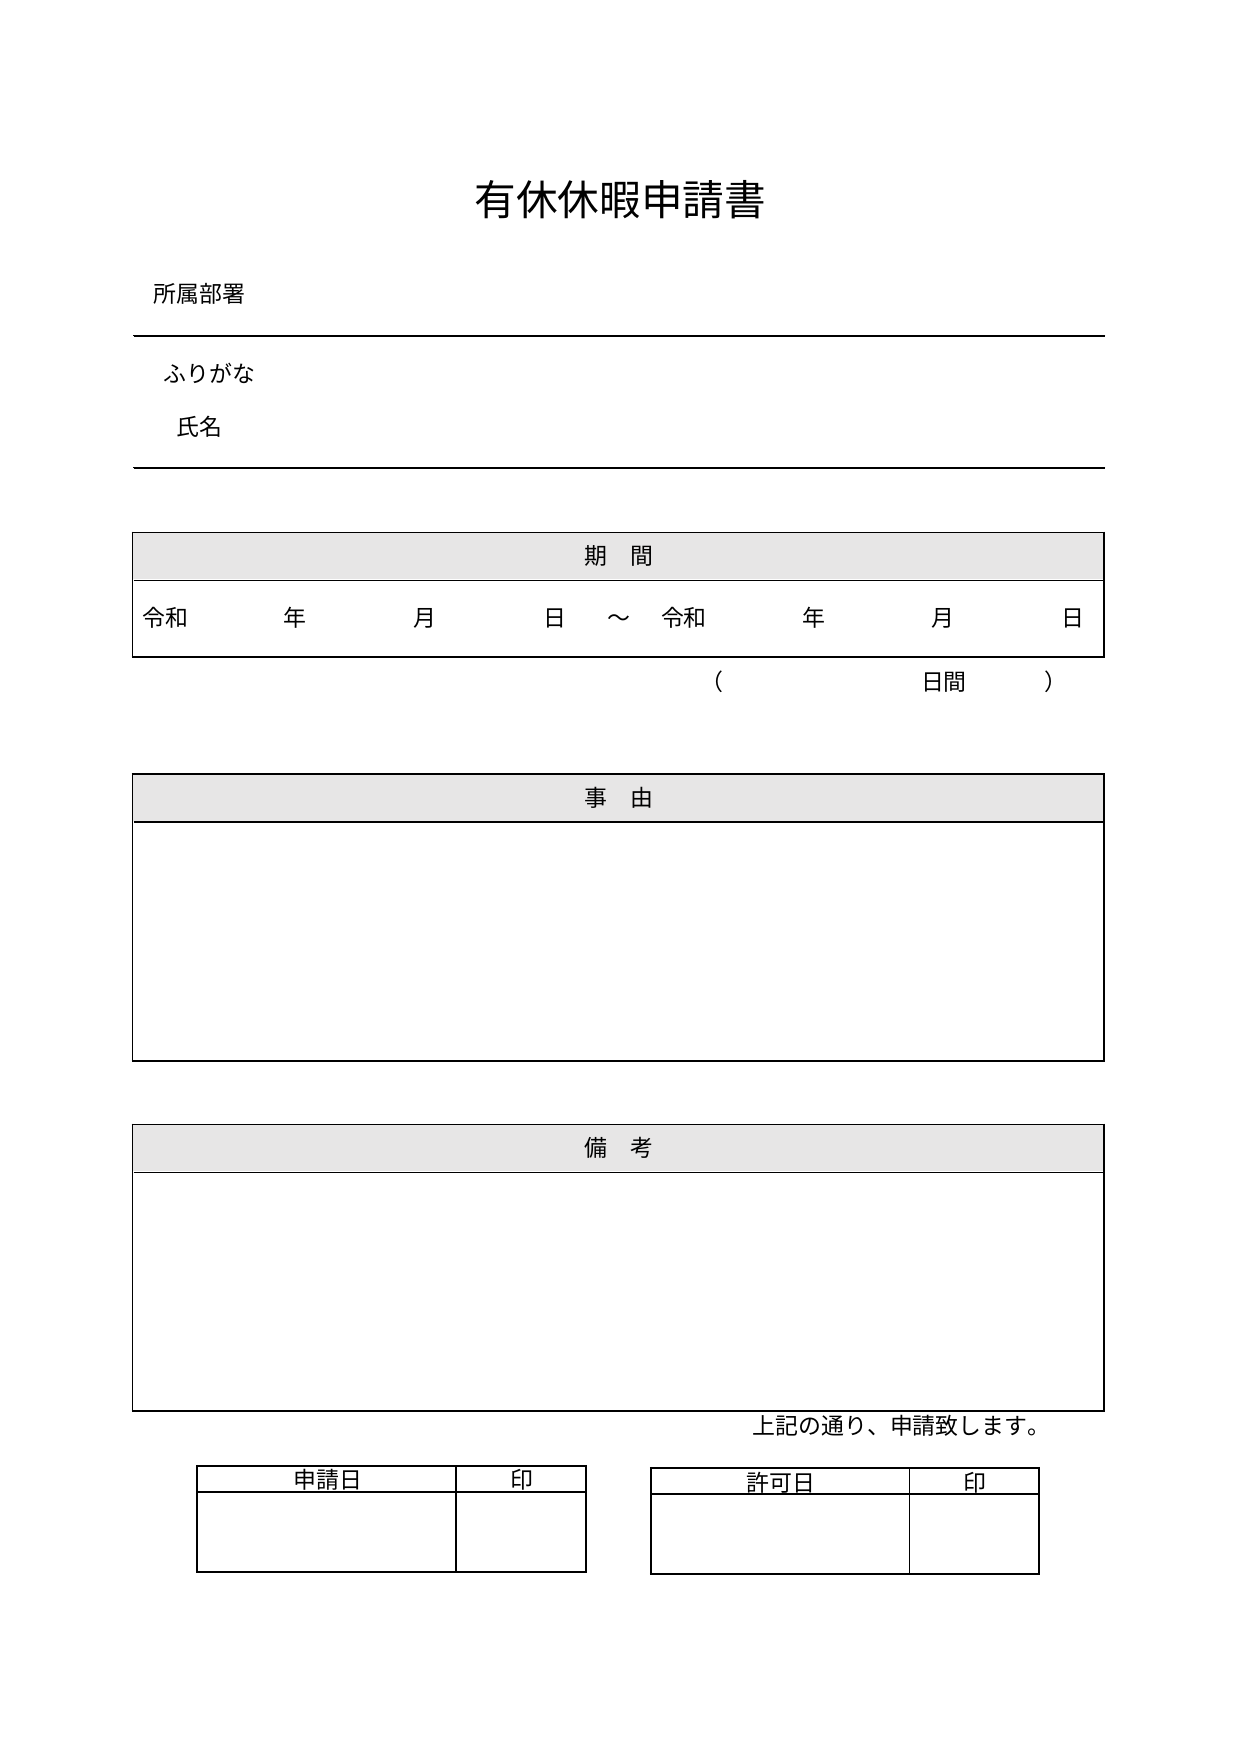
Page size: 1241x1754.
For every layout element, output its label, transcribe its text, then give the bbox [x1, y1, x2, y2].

text （ 日間 ） [700, 668, 1154, 696]
table_header 許可日 [652, 1469, 909, 1493]
table_cell [133, 822, 1103, 1060]
table_cell 令和 年 月 日 ～ 令和 年 月 日 [133, 581, 1103, 656]
table_cell [457, 1493, 585, 1571]
table_header 備 考 [133, 1125, 1103, 1171]
text 上記の通り、申請致します。 [133, 1412, 1154, 1440]
table_header 事 由 [133, 775, 1103, 821]
table_cell [910, 1495, 1038, 1573]
table_header 申請日 [198, 1467, 455, 1491]
text ふりがな [163, 360, 1154, 388]
text 氏名 [176, 413, 1154, 441]
table_cell [198, 1493, 455, 1571]
table_cell [133, 1173, 1103, 1410]
table_header 印 [910, 1469, 1038, 1493]
table_header 期 間 [133, 533, 1103, 579]
text 所属部署 [153, 280, 1154, 308]
text 有休休暇申請書 [474, 175, 1154, 226]
table_header 印 [457, 1467, 585, 1491]
table_cell [652, 1495, 909, 1573]
